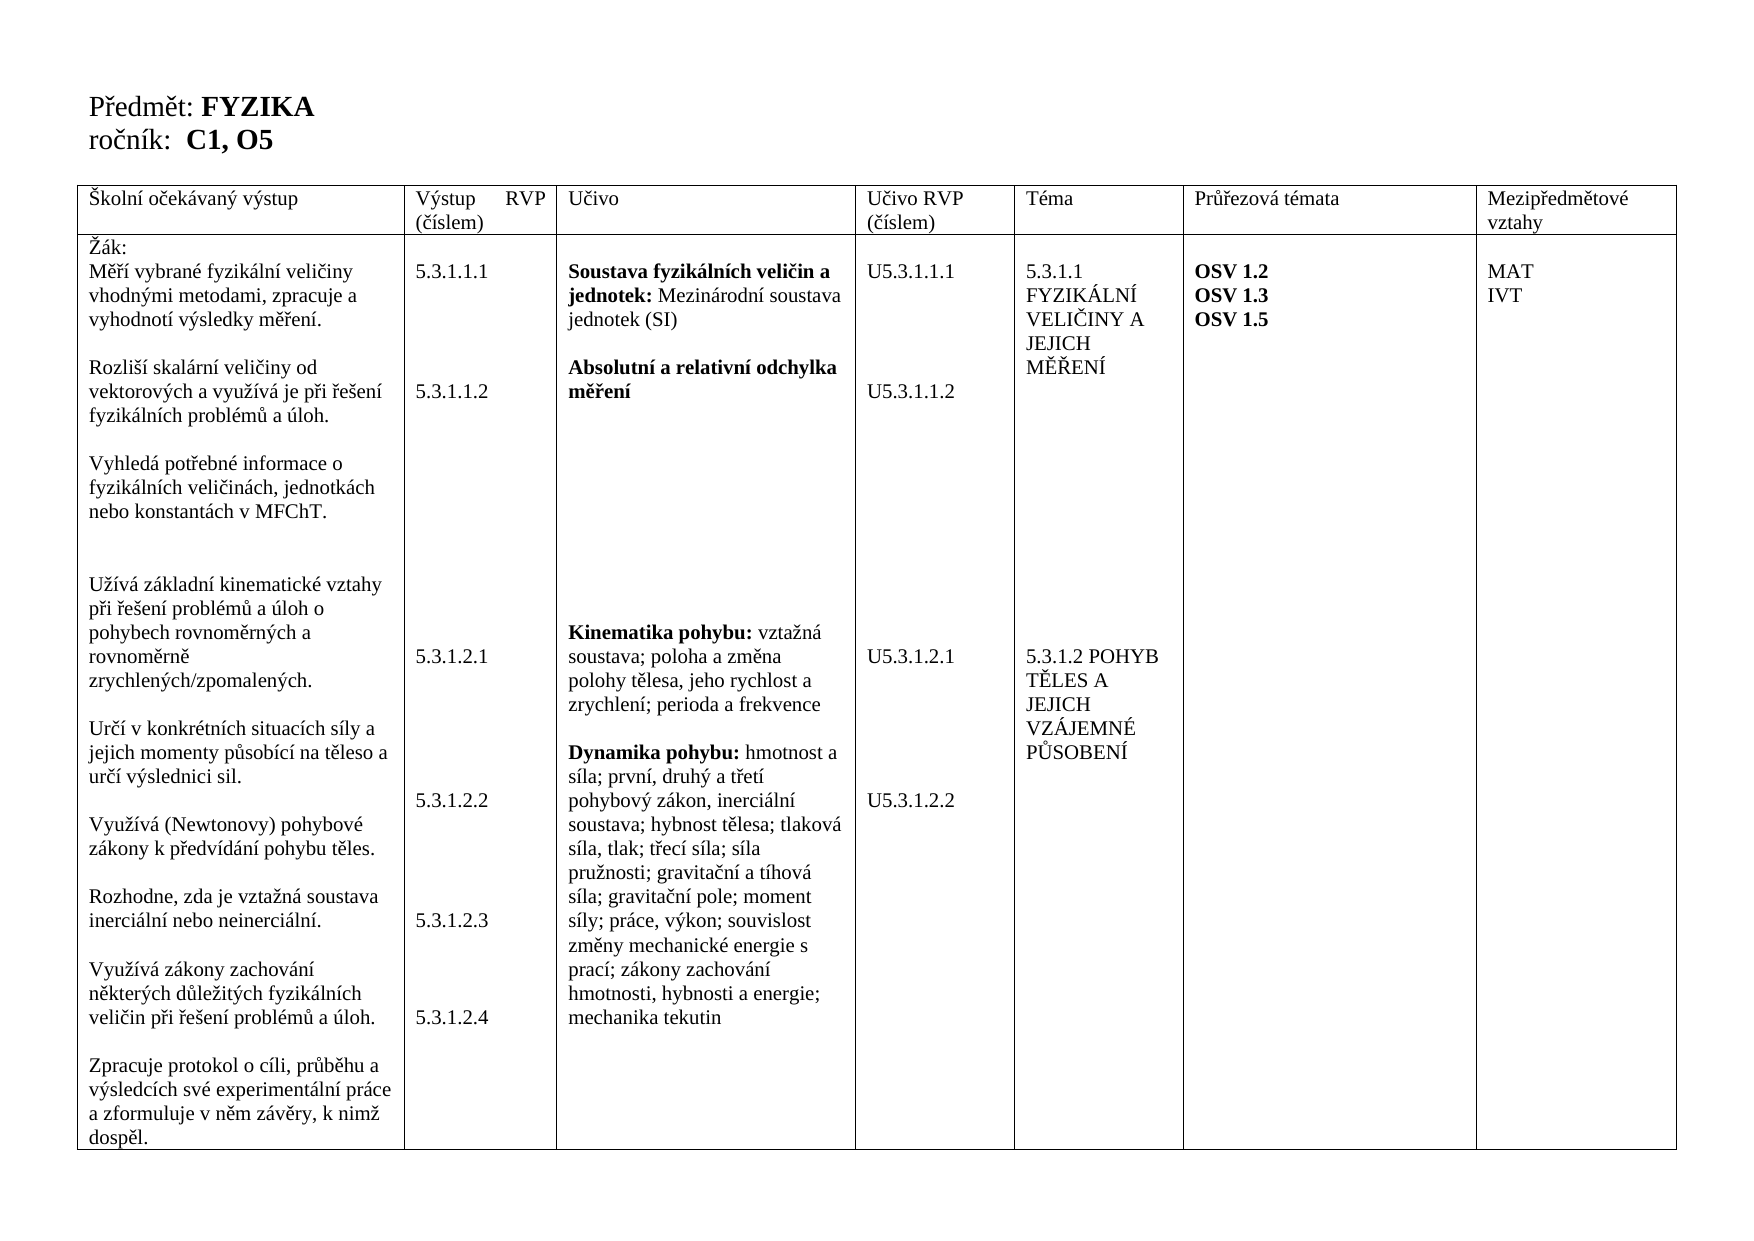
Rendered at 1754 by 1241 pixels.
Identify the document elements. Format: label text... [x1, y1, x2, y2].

table_header Školní očekávaný výstup [78, 186, 404, 234]
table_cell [856, 235, 1014, 1149]
table_cell MAT IVT [1477, 235, 1676, 1149]
table_header Výstup RVP (číslem) [405, 186, 556, 234]
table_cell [557, 235, 855, 1149]
table_header Téma [1015, 186, 1183, 234]
text Předmět: FYZIKA [89, 89, 1665, 122]
text ročník: C1, O5 [89, 122, 1665, 156]
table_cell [1015, 235, 1183, 1149]
table_header Učivo RVP (číslem) [856, 186, 1014, 234]
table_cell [405, 235, 556, 1149]
table_header Učivo [557, 186, 855, 234]
table_header Mezipředmětové vztahy [1477, 186, 1676, 234]
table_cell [1184, 235, 1476, 1149]
table_header Průřezová témata [1184, 186, 1476, 234]
